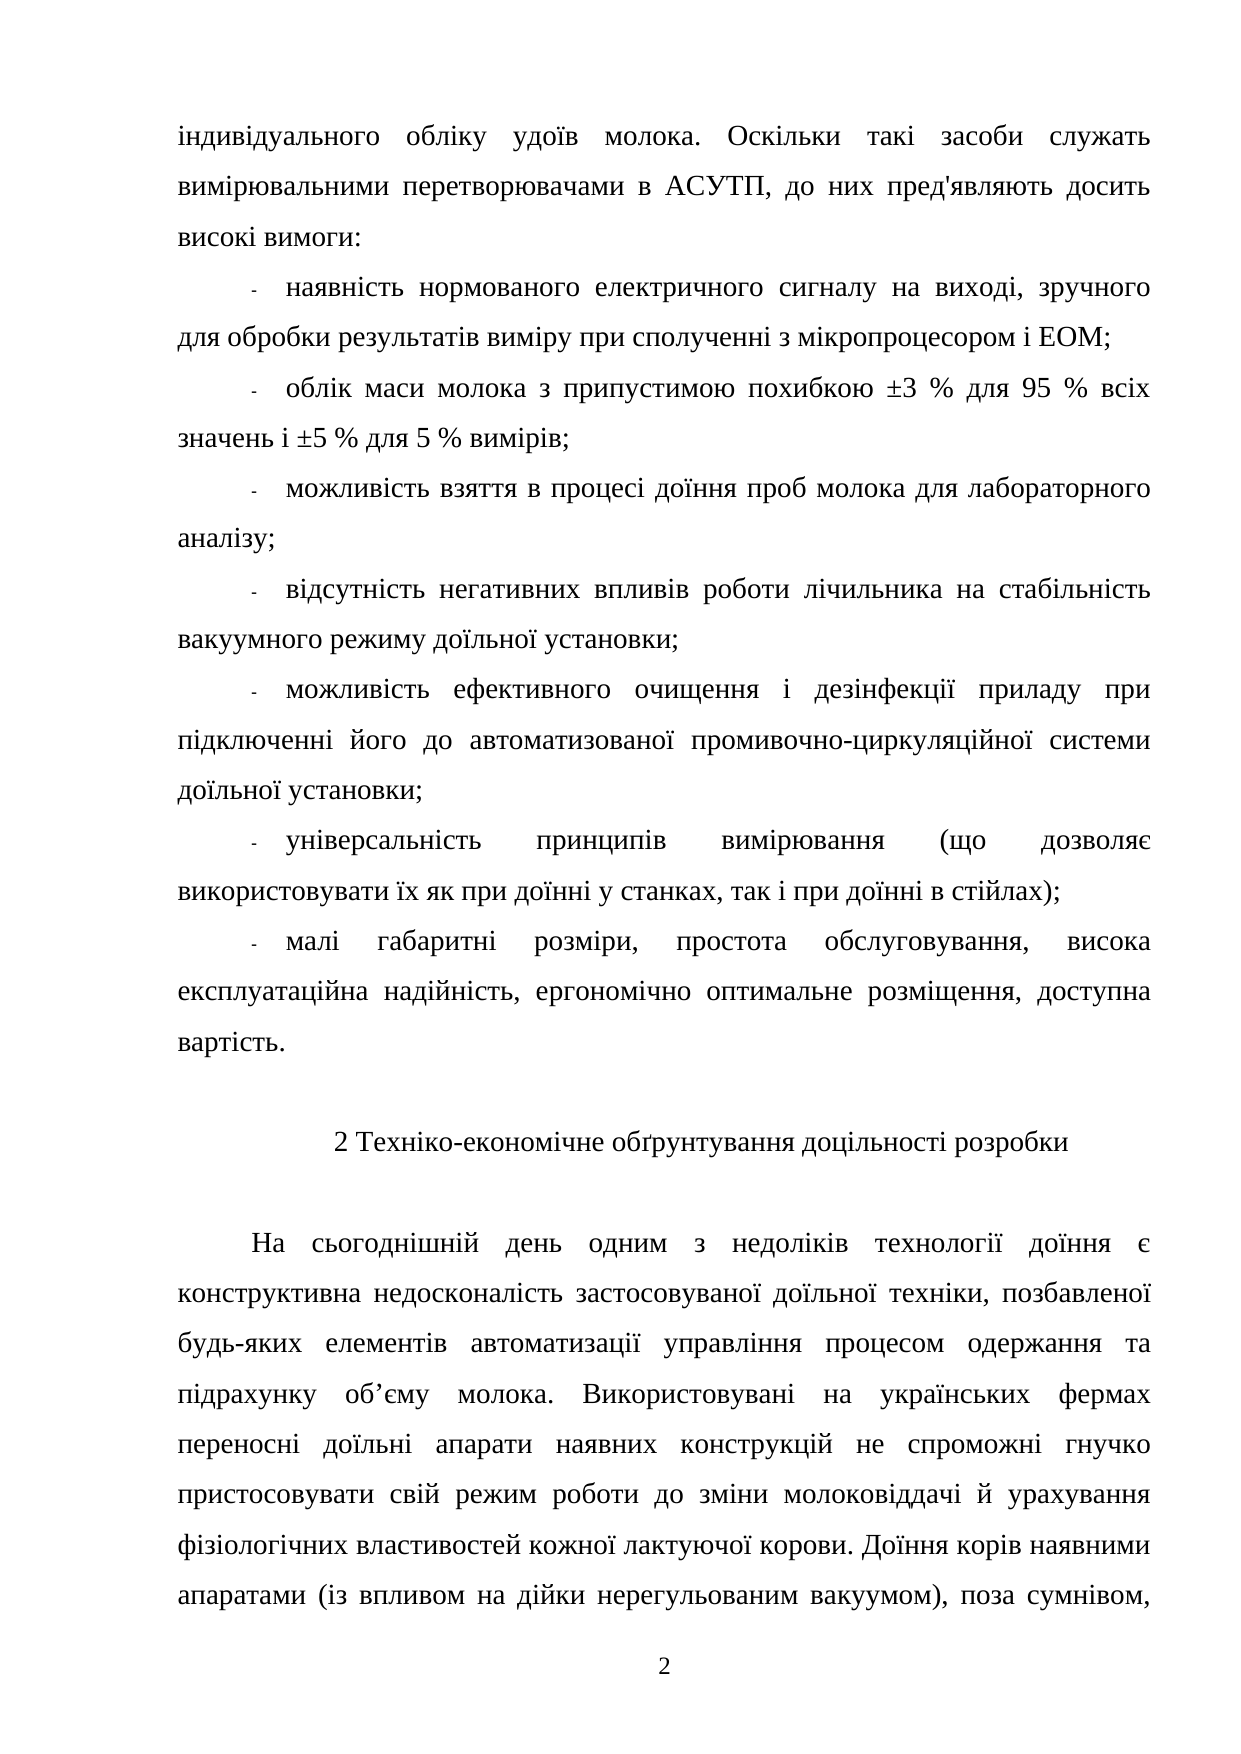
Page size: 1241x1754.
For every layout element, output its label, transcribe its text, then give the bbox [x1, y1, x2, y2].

text 2 Техніко-економічне обґрунтування доцільності розробки [177, 1124, 1152, 1158]
list наявність нормованого електричного сигналу на виході, зручного для обробки результатів виміру при сполученні з мікропроцесором і ЕОМ; [177, 269, 1152, 353]
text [177, 1225, 1152, 1611]
list облік маси молока з припустимою похибкою ±3 % для 95 % всіх значень і ±5 % для 5 % вимірів; [177, 370, 1152, 453]
list малі габаритні розміри, простота обслуговування, висока експлуатаційна надійність, ергономічно оптимальне розміщення, доступна вартість. [177, 923, 1152, 1057]
list відсутність негативних впливів роботи лічильника на стабільність вакуумного режиму доїльної установки; [177, 571, 1152, 655]
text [177, 118, 1152, 252]
list універсальність принципів вимірювання (що дозволяє використовувати їх як при доїнні у станках, так і при доїнні в стійлах); [177, 822, 1152, 906]
list можливість взяття в процесі доїння проб молока для лабораторного аналізу; [177, 470, 1152, 554]
list можливість ефективного очищення і дезінфекції приладу при підключенні його до автоматизованої промивочно-циркуляційної системи доїльної установки; [177, 672, 1152, 806]
